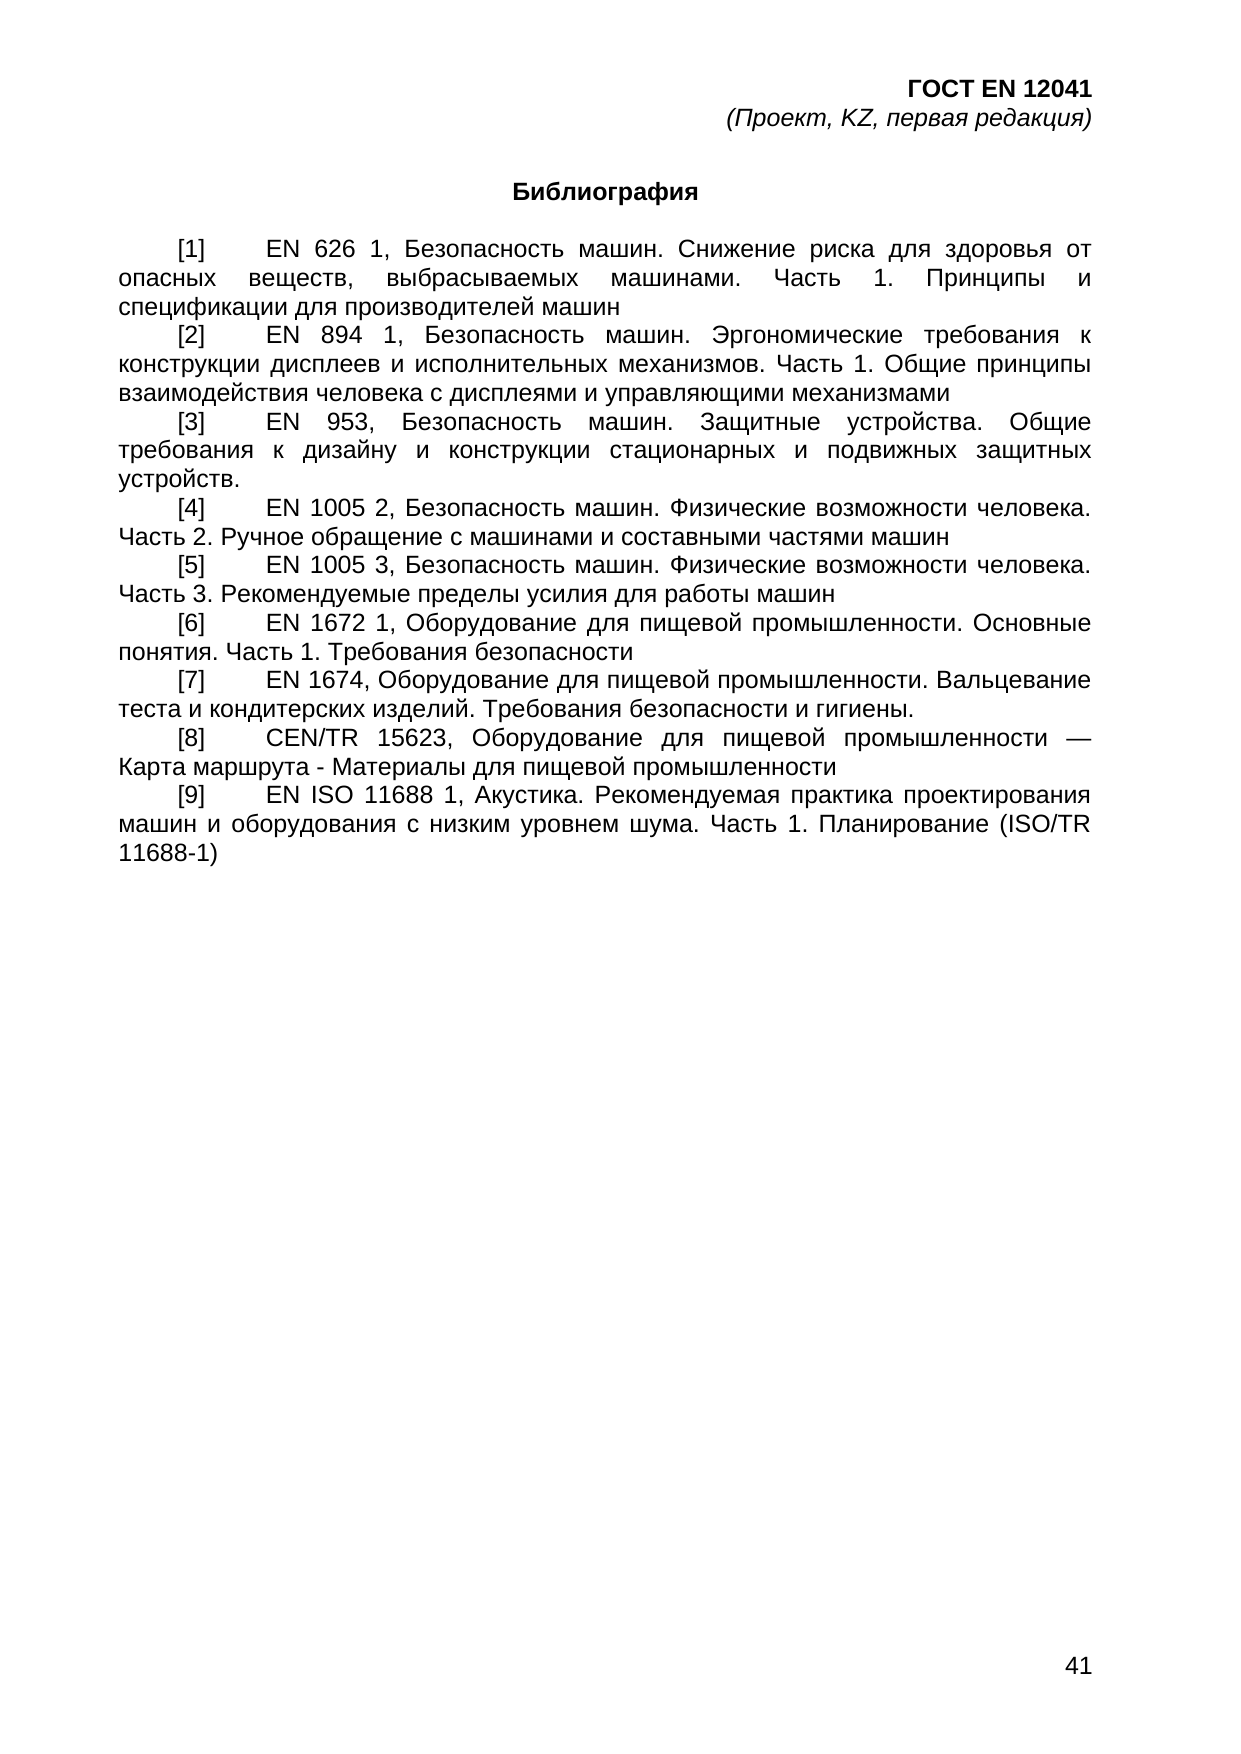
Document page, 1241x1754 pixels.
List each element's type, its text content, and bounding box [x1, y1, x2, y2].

text [9] EN ISO 11688 1, Акустика. Рекомендуемая практика проектирования машин и оборудования с низким уровнем шума. Часть 1. Планирование (ISO/TR 11688-1) [118, 780, 1092, 866]
text Библиография [118, 176, 1092, 205]
text [8] CEN/TR 15623, Оборудование для пищевой промышленности — Карта маршрута - Материалы для пищевой промышленности [118, 723, 1092, 780]
text [7] EN 1674, Оборудование для пищевой промышленности. Вальцевание теста и кондитерских изделий. Требования безопасности и гигиены. [118, 665, 1092, 723]
text [6] EN 1672 1, Оборудование для пищевой промышленности. Основные понятия. Часть 1. Требования безопасности [118, 608, 1092, 665]
text [3] EN 953, Безопасность машин. Защитные устройства. Общие требования к дизайну и конструкции стационарных и подвижных защитных устройств. [118, 406, 1092, 493]
text [2] EN 894 1, Безопасность машин. Эргономические требования к конструкции дисплеев и исполнительных механизмов. Часть 1. Общие принципы взаимодействия человека с дисплеями и управляющими механизмами [118, 320, 1092, 406]
text [5] EN 1005 3, Безопасность машин. Физические возможности человека. Часть 3. Рекомендуемые пределы усилия для работы машин [118, 550, 1092, 608]
text [1] EN 626 1, Безопасность машин. Снижение риска для здоровья от опасных веществ, выбрасываемых машинами. Часть 1. Принципы и спецификации для производителей машин [118, 234, 1092, 320]
text [4] EN 1005 2, Безопасность машин. Физические возможности человека. Часть 2. Ручное обращение с машинами и составными частями машин [118, 493, 1092, 550]
